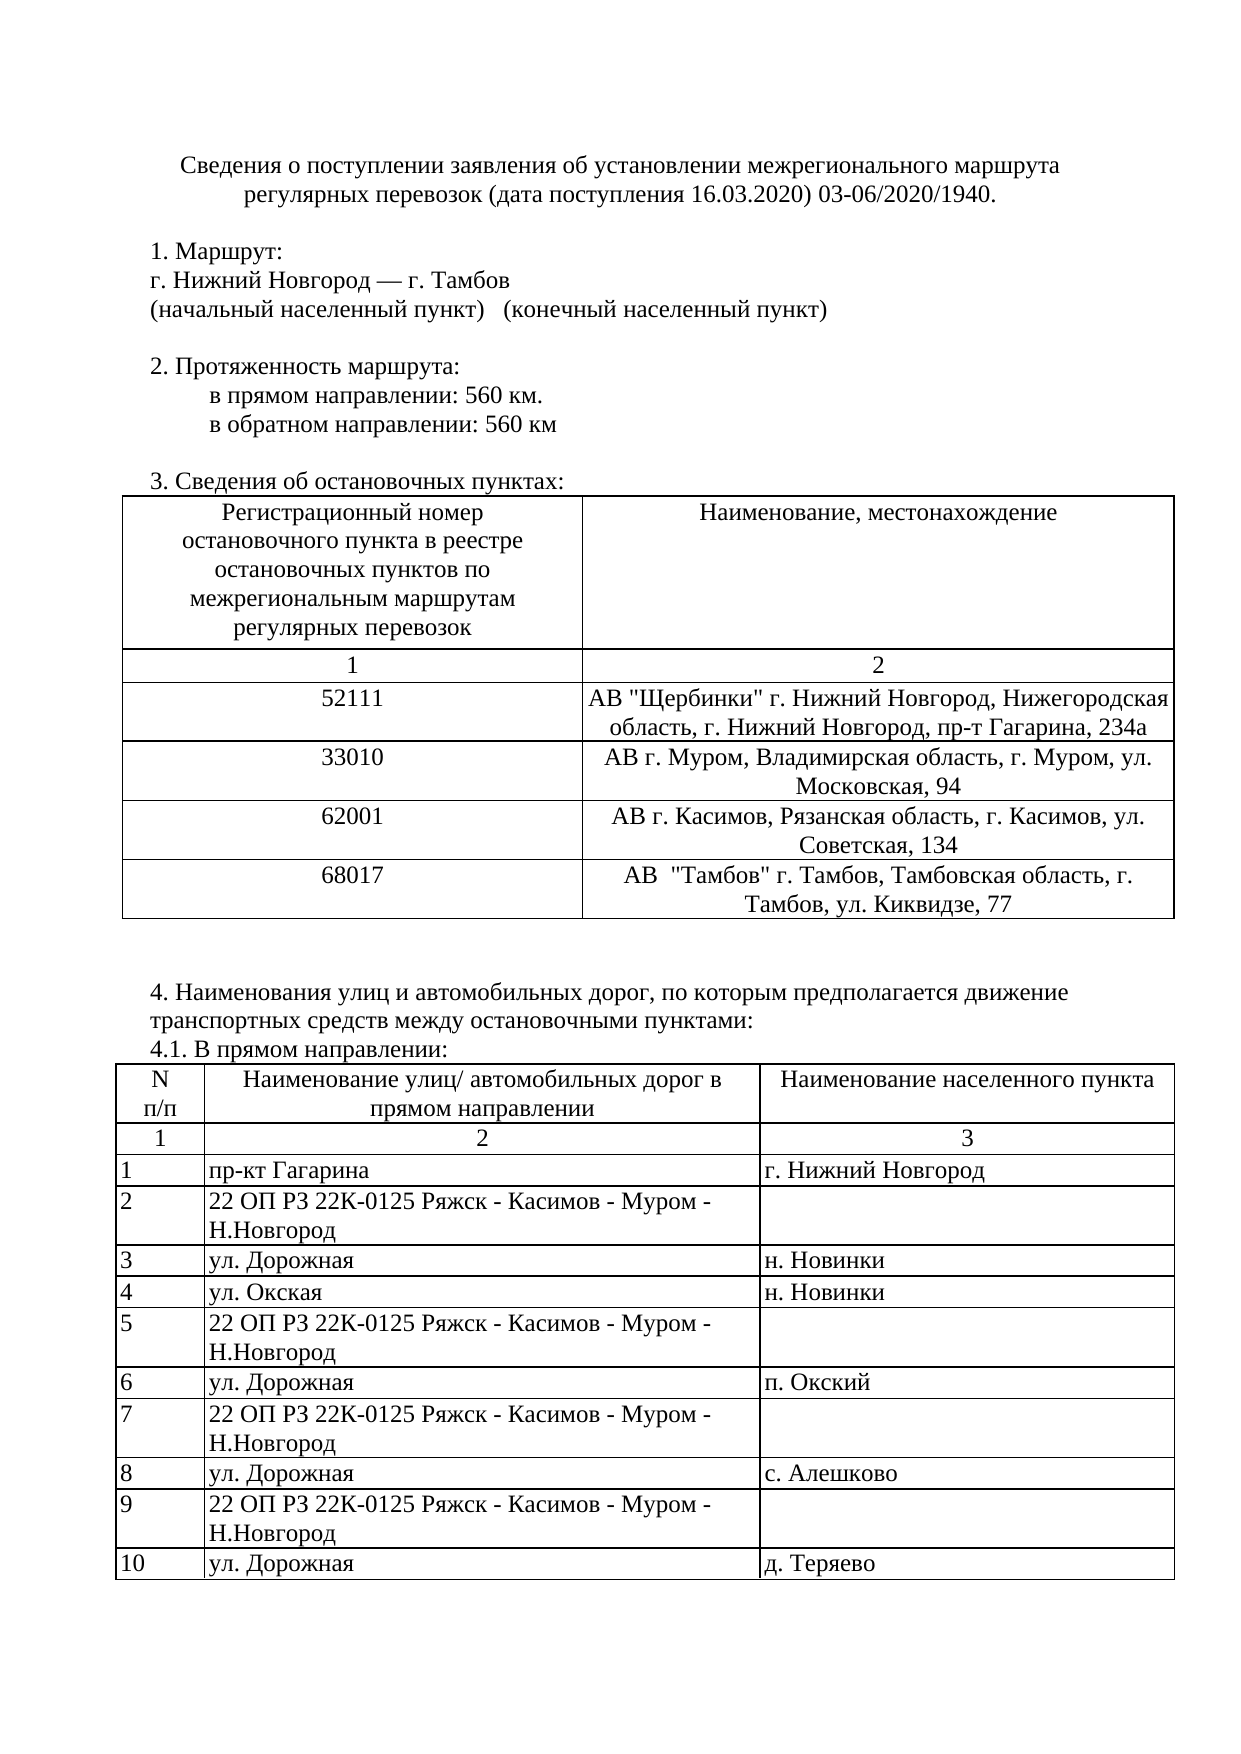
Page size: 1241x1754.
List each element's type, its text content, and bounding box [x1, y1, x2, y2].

table_cell 62001 [123, 801, 582, 858]
table_cell н. Новинки [761, 1277, 1174, 1307]
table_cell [205, 1490, 759, 1547]
text Сведения о поступлении заявления об установлении межрегионального маршрута регулярных перевозок (дата поступления 16.03.2020) 03-06/2020/1940. [150, 150, 1090, 207]
table_cell 22 ОП РЗ 22К-0125 Ряжск - Касимов - Муром - Н.Новгород [205, 1187, 759, 1244]
table_cell 7 [117, 1399, 204, 1456]
table_cell АВ г. Касимов, Рязанская область, г. Касимов, ул. Советская, 134 [583, 801, 1173, 858]
table_cell 1 [117, 1124, 204, 1153]
table_cell д. Теряево [761, 1549, 1174, 1578]
text (начальный населенный пункт) (конечный населенный пункт) [150, 294, 1090, 322]
table_cell н. Новинки [761, 1246, 1174, 1275]
table_cell 4 [117, 1277, 204, 1307]
text г. Нижний Новгород — г. Тамбов [150, 265, 1090, 294]
table_cell ул. Дорожная [205, 1549, 759, 1578]
table_cell [761, 1187, 1174, 1244]
table_cell 52111 [123, 683, 582, 740]
table_cell 9 [117, 1490, 204, 1547]
table_cell 1 [117, 1155, 204, 1185]
table_header N п/п [117, 1065, 204, 1122]
table_cell ул. Дорожная [205, 1368, 759, 1397]
table_cell 3 [761, 1124, 1174, 1153]
table_cell ул. Дорожная [205, 1246, 759, 1275]
table_cell 2 [117, 1187, 204, 1244]
text в прямом направлении: 560 км. [150, 380, 1090, 409]
table_cell 10 [117, 1549, 204, 1578]
text 4.1. В прямом направлении: [150, 1034, 1090, 1063]
text 2. Протяженность маршрута: [150, 351, 1090, 380]
table_cell 6 [117, 1368, 204, 1397]
table_cell [761, 1399, 1174, 1456]
table_header Регистрационный номер остановочного пункта в реестре остановочных пунктов по межрегиональным маршрутам регулярных перевозок [123, 497, 582, 648]
table_cell 1 [123, 650, 582, 681]
table_cell 2 [583, 650, 1173, 681]
table_cell АВ "Тамбов" г. Тамбов, Тамбовская область, г. Тамбов, ул. Киквидзе, 77 [583, 860, 1173, 918]
table_cell 8 [117, 1458, 204, 1488]
table_cell пр-кт Гагарина [205, 1155, 759, 1185]
table_header Наименование населенного пункта [761, 1065, 1174, 1122]
table_cell АВ "Щербинки" г. Нижний Новгород, Нижегородская область, г. Нижний Новгород, пр-т Гагарина, 234а [583, 683, 1173, 740]
text 1. Маршрут: [150, 236, 1090, 265]
table_cell 5 [117, 1308, 204, 1366]
table_cell ул. Дорожная [205, 1458, 759, 1488]
table_cell 68017 [123, 860, 582, 918]
table_cell 2 [205, 1124, 759, 1153]
text в обратном направлении: 560 км [150, 409, 1090, 437]
table_cell ул. Окская [205, 1277, 759, 1307]
table_cell [761, 1490, 1174, 1547]
table_cell п. Окский [761, 1368, 1174, 1397]
table_cell АВ г. Муром, Владимирская область, г. Муром, ул. Московская, 94 [583, 742, 1173, 799]
table_cell 3 [117, 1246, 204, 1275]
table_cell с. Алешково [761, 1458, 1174, 1488]
text 3. Сведения об остановочных пунктах: [150, 466, 1090, 495]
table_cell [205, 1399, 759, 1456]
table_header Наименование, местонахождение [583, 497, 1173, 648]
text 4. Наименования улиц и автомобильных дорог, по которым предполагается движение транспортных средств между остановочными пунктами: [150, 977, 1090, 1034]
table_cell г. Нижний Новгород [761, 1155, 1174, 1185]
table_cell 22 ОП РЗ 22К-0125 Ряжск - Касимов - Муром - Н.Новгород [205, 1308, 759, 1366]
table_cell 33010 [123, 742, 582, 799]
table_cell [761, 1308, 1174, 1366]
table_header Наименование улиц/ автомобильных дорог в прямом направлении [205, 1065, 759, 1122]
